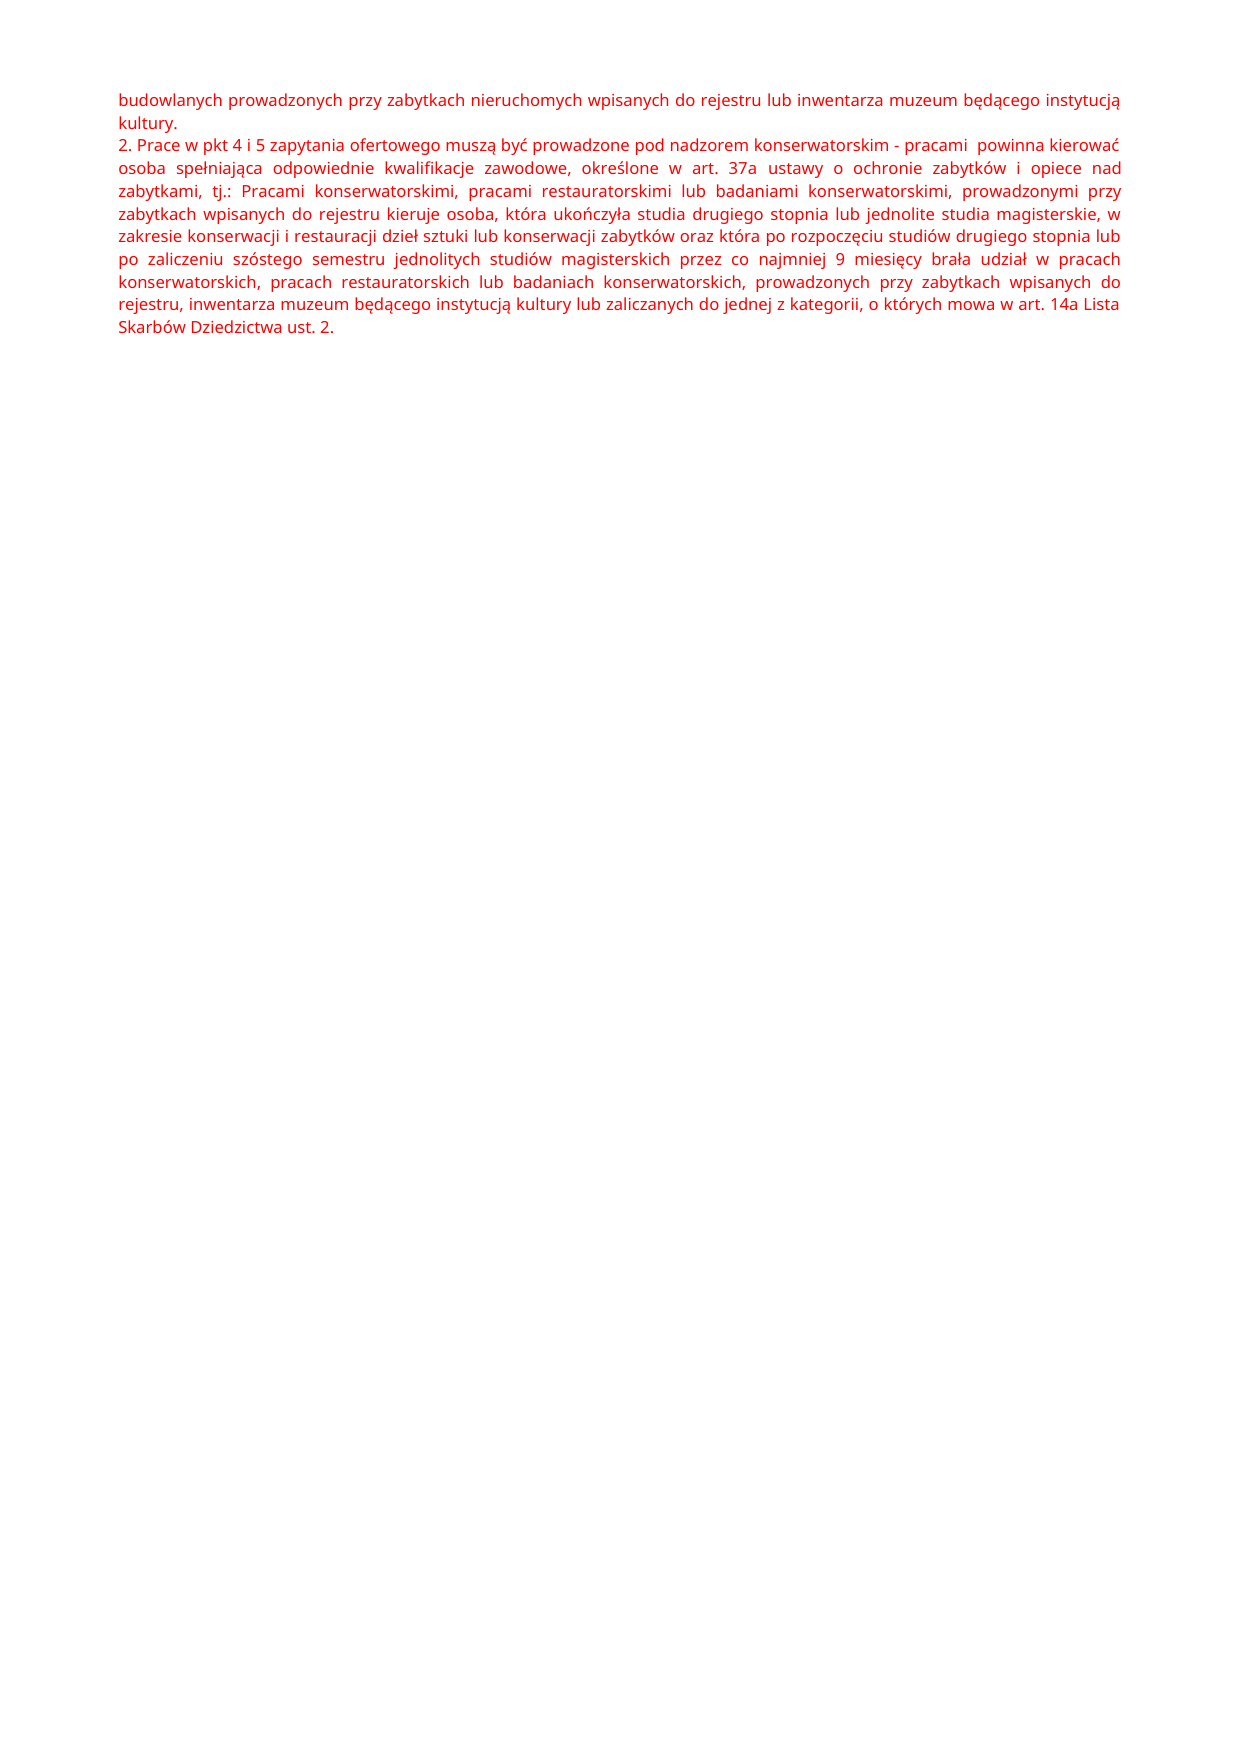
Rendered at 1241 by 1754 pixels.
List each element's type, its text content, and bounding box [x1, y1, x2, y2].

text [118, 89, 1122, 134]
text 2. Prace w pkt 4 i 5 zapytania ofertowego muszą być prowadzone pod nadzorem konserwatorskim - pracami powinna kierować osoba spełniająca odpowiednie kwalifikacje zawodowe, określone w art. 37a ustawy o ochronie zabytków i opiece nad zabytkami, tj.: Pracami konserwatorskimi, pracami restauratorskimi lub badaniami konserwatorskimi, prowadzonymi przy zabytkach wpisanych do rejestru kieruje osoba, która ukończyła studia drugiego stopnia lub jednolite studia magisterskie, w zakresie konserwacji i restauracji dzieł sztuki lub konserwacji zabytków oraz która po rozpoczęciu studiów drugiego stopnia lub po zaliczeniu szóstego semestru jednolitych studiów magisterskich przez co najmniej 9 miesięcy brała udział w pracach konserwatorskich, pracach restauratorskich lub badaniach konserwatorskich, prowadzonych przy zabytkach wpisanych do rejestru, inwentarza muzeum będącego instytucją kultury lub zaliczanych do jednej z kategorii, o których mowa w art. 14a Lista Skarbów Dziedzictwa ust. 2. [118, 134, 1122, 338]
